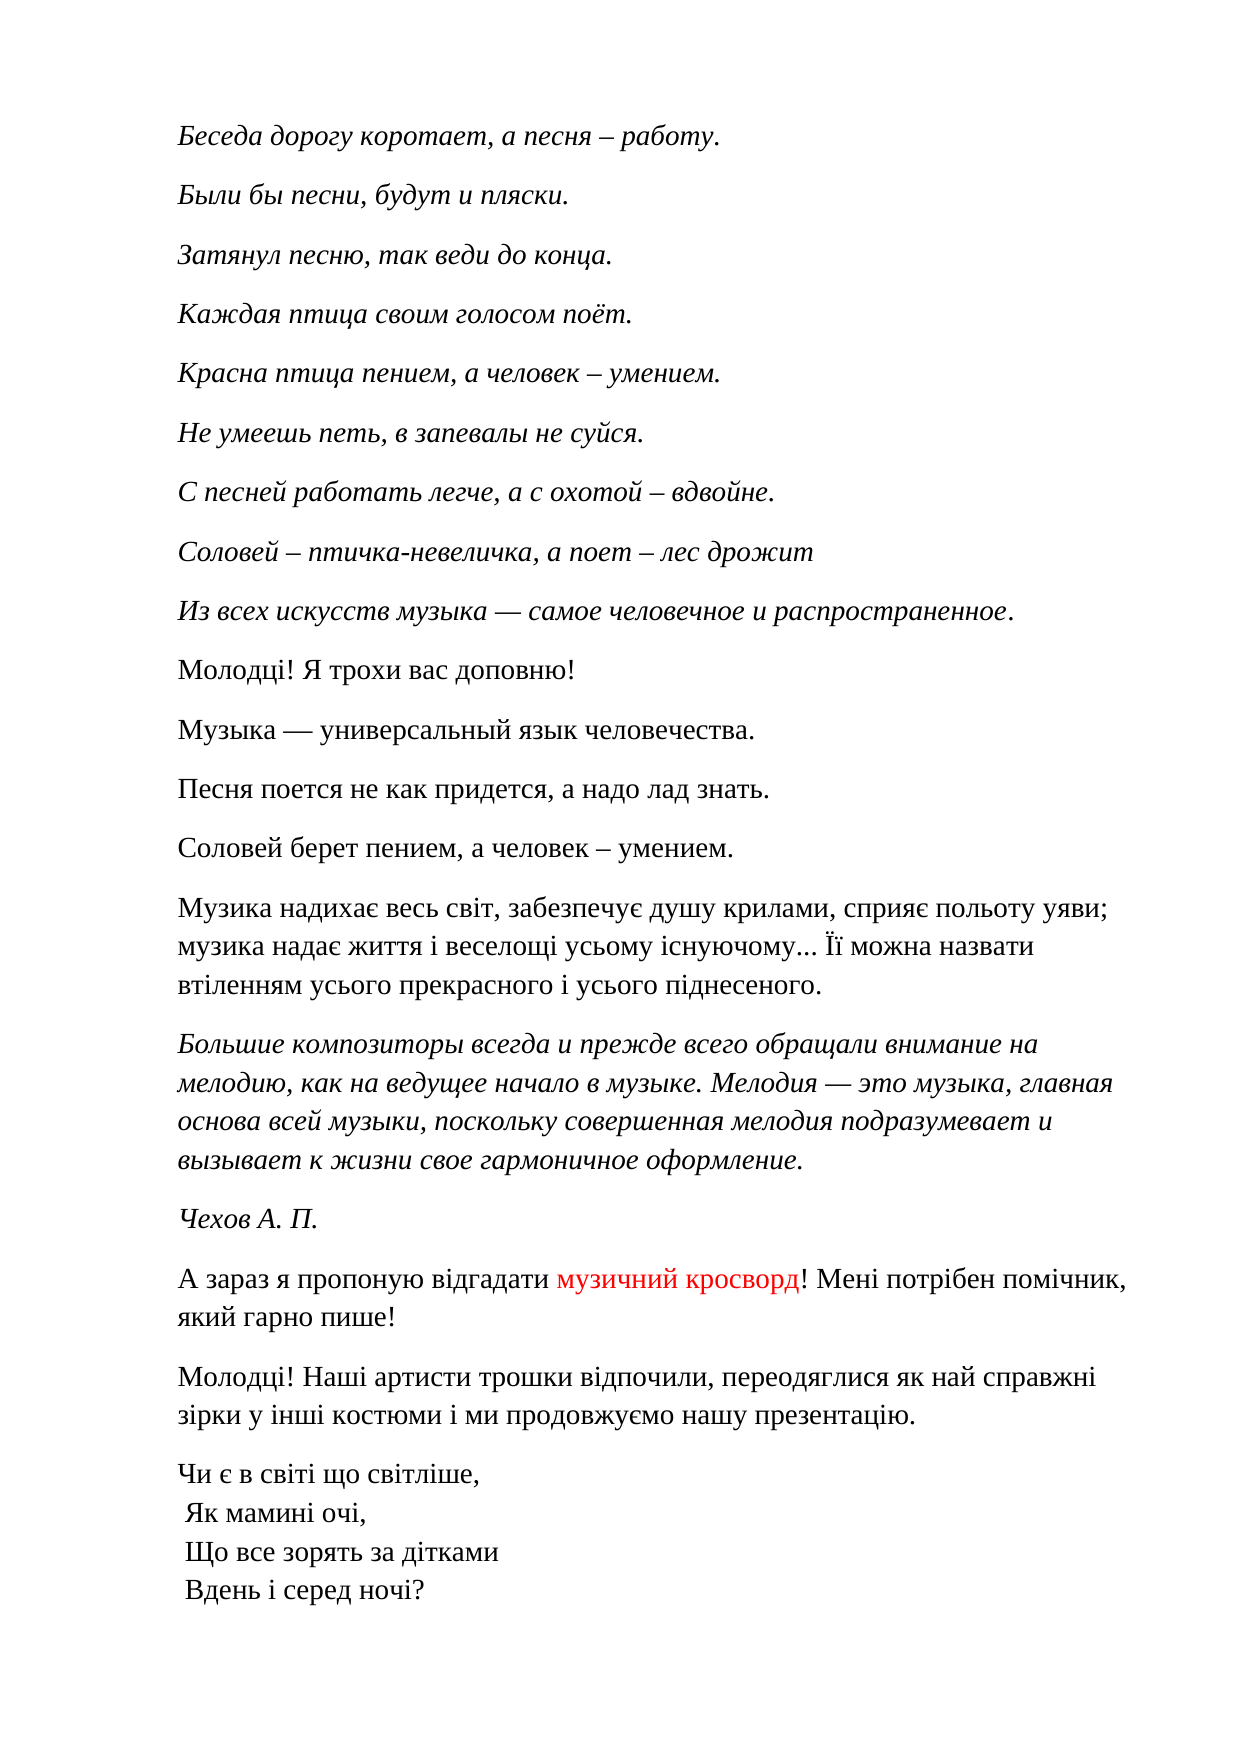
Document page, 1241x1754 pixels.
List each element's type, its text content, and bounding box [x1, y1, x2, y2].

text Соловей – птичка-невеличка, а поет – лес дрожит [177, 534, 1152, 567]
text Были бы песни, будут и пляски. [177, 177, 1152, 211]
text Музыка — универсальный язык человечества. [177, 712, 1152, 745]
text С песней работать легче, а с охотой – вдвойне. [177, 474, 1152, 508]
text Красна птица пением, а человек – умением. [177, 356, 1152, 389]
text Молодці! Наші артисти трошки відпочили, переодяглися як най справжні зірки у інші костюми і ми продовжуємо нашу презентацію. [177, 1359, 1152, 1431]
text Чехов А. П. [177, 1201, 1152, 1235]
text Не умеешь петь, в запевалы не суйся. [177, 415, 1152, 448]
text Вдень і серед ночі? [177, 1572, 1152, 1606]
text Соловей берет пением, а человек – умением. [177, 831, 1152, 864]
text Як мамині очі, [177, 1495, 1152, 1529]
text Беседа дорогу коротает, а песня – работу. [177, 118, 1152, 152]
text Що все зорять за дітками [177, 1534, 1152, 1567]
text Молодці! Я трохи вас доповню! [177, 652, 1152, 686]
text Чи є в світі що світліше, [177, 1457, 1152, 1490]
text Музика надихає весь світ, забезпечує душу крилами, сприяє польоту уяви; музика надає життя і веселощі усьому існуючому... Її можна назвати втіленням усього прекрасного і усього піднесеного. [177, 890, 1152, 1001]
text Каждая птица своим голосом поёт. [177, 296, 1152, 330]
text Из всех искусств музыка — самое человечное и распространенное. [177, 593, 1152, 627]
text Большие композиторы всегда и прежде всего обращали внимание на мелодию, как на ведущее начало в музыке. Мелодия — это музыка, главная основа всей музыки, поскольку совершенная мелодия подразумевает и вызывает к жизни свое гармоничное оформление. [177, 1026, 1152, 1176]
text А зараз я пропоную відгадати музичний кросворд! Мені потрібен помічник, який гарно пише! [177, 1261, 1152, 1333]
text Песня поется не как придется, а надо лад знать. [177, 771, 1152, 805]
text Затянул песню, так веди до конца. [177, 237, 1152, 270]
